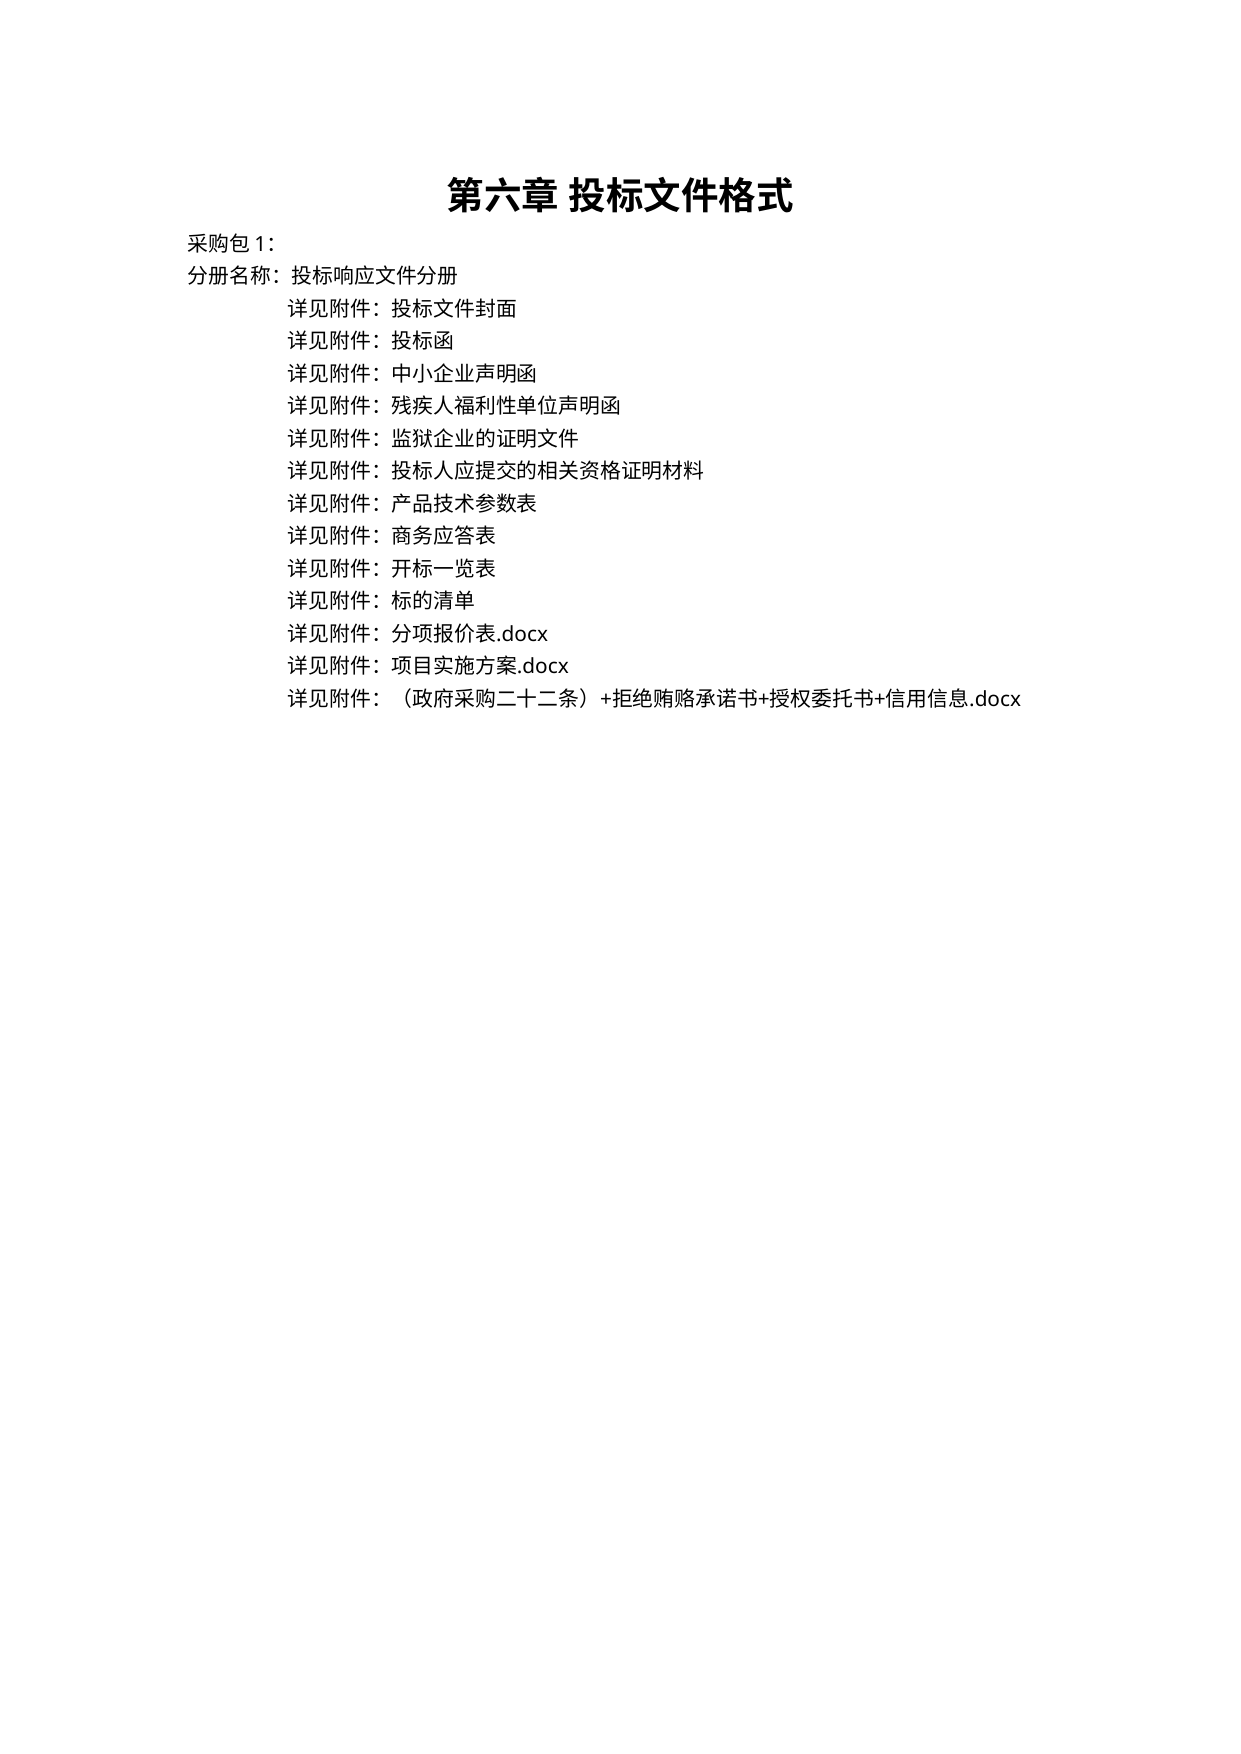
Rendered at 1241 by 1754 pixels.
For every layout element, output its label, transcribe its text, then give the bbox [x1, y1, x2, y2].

text 详见附件：中小企业声明函 [187, 357, 1053, 389]
text 采购包1： [187, 227, 1053, 259]
text 详见附件：监狱企业的证明文件 [187, 422, 1053, 454]
text 详见附件：残疾人福利性单位声明函 [187, 389, 1053, 422]
text 详见附件：（政府采购二十二条）+拒绝贿赂承诺书+授权委托书+信用信息.docx [187, 682, 1053, 714]
text 详见附件：投标人应提交的相关资格证明材料 [187, 454, 1053, 487]
text 详见附件：标的清单 [187, 584, 1053, 617]
text 详见附件：项目实施方案.docx [187, 649, 1053, 682]
text 分册名称：投标响应文件分册 [187, 259, 1053, 292]
text 详见附件：分项报价表.docx [187, 617, 1053, 649]
text 第六章 投标文件格式 [187, 162, 1053, 227]
text 详见附件：投标文件封面 [187, 292, 1053, 324]
text 详见附件：投标函 [187, 324, 1053, 357]
text 详见附件：开标一览表 [187, 552, 1053, 584]
text 详见附件：商务应答表 [187, 519, 1053, 552]
text 详见附件：产品技术参数表 [187, 487, 1053, 519]
